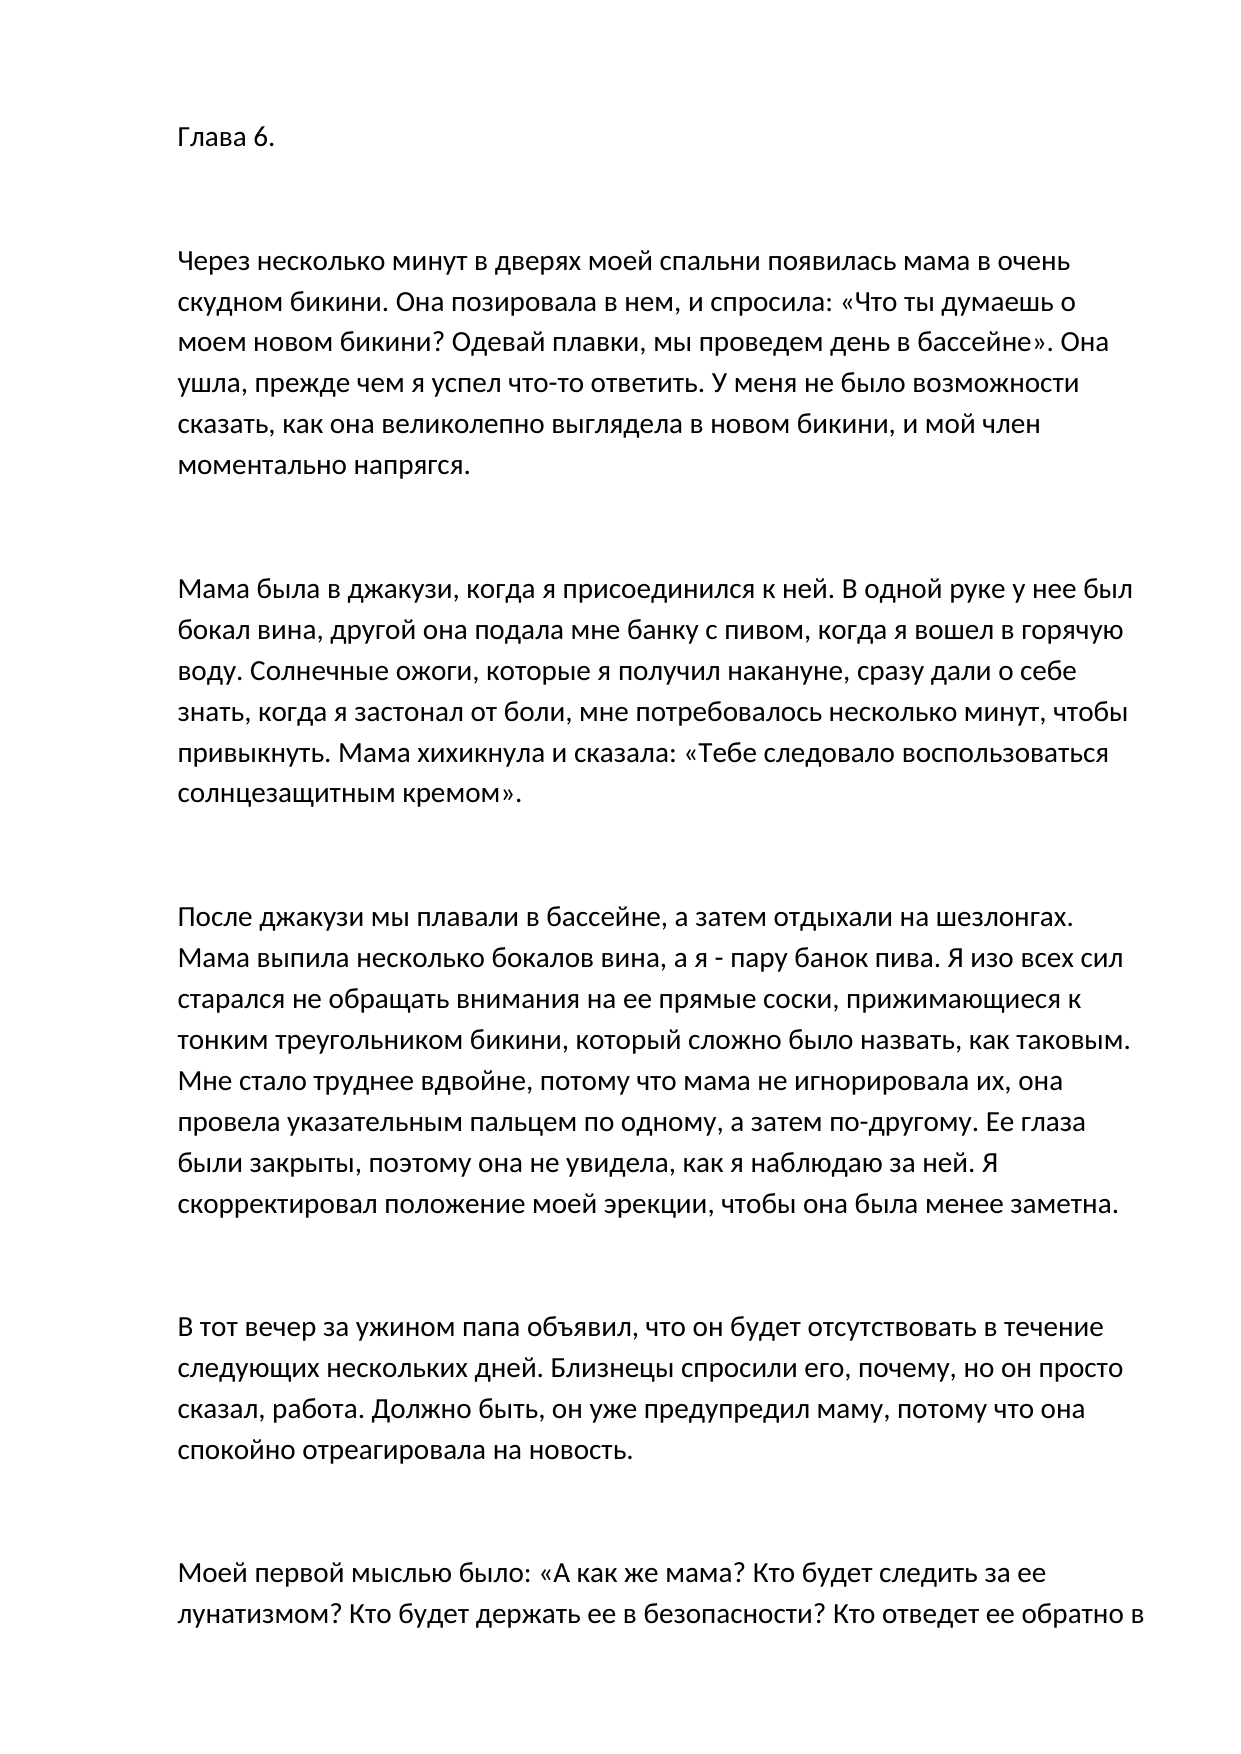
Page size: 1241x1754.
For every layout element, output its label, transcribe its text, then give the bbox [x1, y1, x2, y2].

text Глава 6. [177, 118, 1152, 154]
text После джакузи мы плавали в бассейне, а затем отдыхали на шезлонгах. Мама выпила несколько бокалов вина, а я - пару банок пива. Я изо всех сил старался не обращать внимания на ее прямые соски, прижимающиеся к тонким треугольником бикини, который сложно было назвать, как таковым. Мне стало труднее вдвойне, потому что мама не игнорировала их, она провела указательным пальцем по одному, а затем по-другому. Ее глаза были закрыты, поэтому она не увидела, как я наблюдаю за ней. Я скорректировал положение моей эрекции, чтобы она была менее заметна. [177, 898, 1152, 1220]
text Через несколько минут в дверях моей спальни появилась мама в очень скудном бикини. Она позировала в нем, и спросила: «Что ты думаешь о моем новом бикини? Одевай плавки, мы проведем день в бассейне». Она ушла, прежде чем я успел что-то ответить. У меня не было возможности сказать, как она великолепно выглядела в новом бикини, и мой член моментально напрягся. [177, 242, 1152, 482]
text В тот вечер за ужином папа объявил, что он будет отсутствовать в течение следующих нескольких дней. Близнецы спросили его, почему, но он просто сказал, работа. Должно быть, он уже предупредил маму, потому что она спокойно отреагировала на новость. [177, 1308, 1152, 1467]
text Мама была в джакузи, когда я присоединился к ней. В одной руке у нее был бокал вина, другой она подала мне банку с пивом, когда я вошел в горячую воду. Солнечные ожоги, которые я получил накануне, сразу дали о себе знать, когда я застонал от боли, мне потребовалось несколько минут, чтобы привыкнуть. Мама хихикнула и сказала: «Тебе следовало воспользоваться солнцезащитным кремом». [177, 570, 1152, 810]
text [177, 1554, 1152, 1631]
